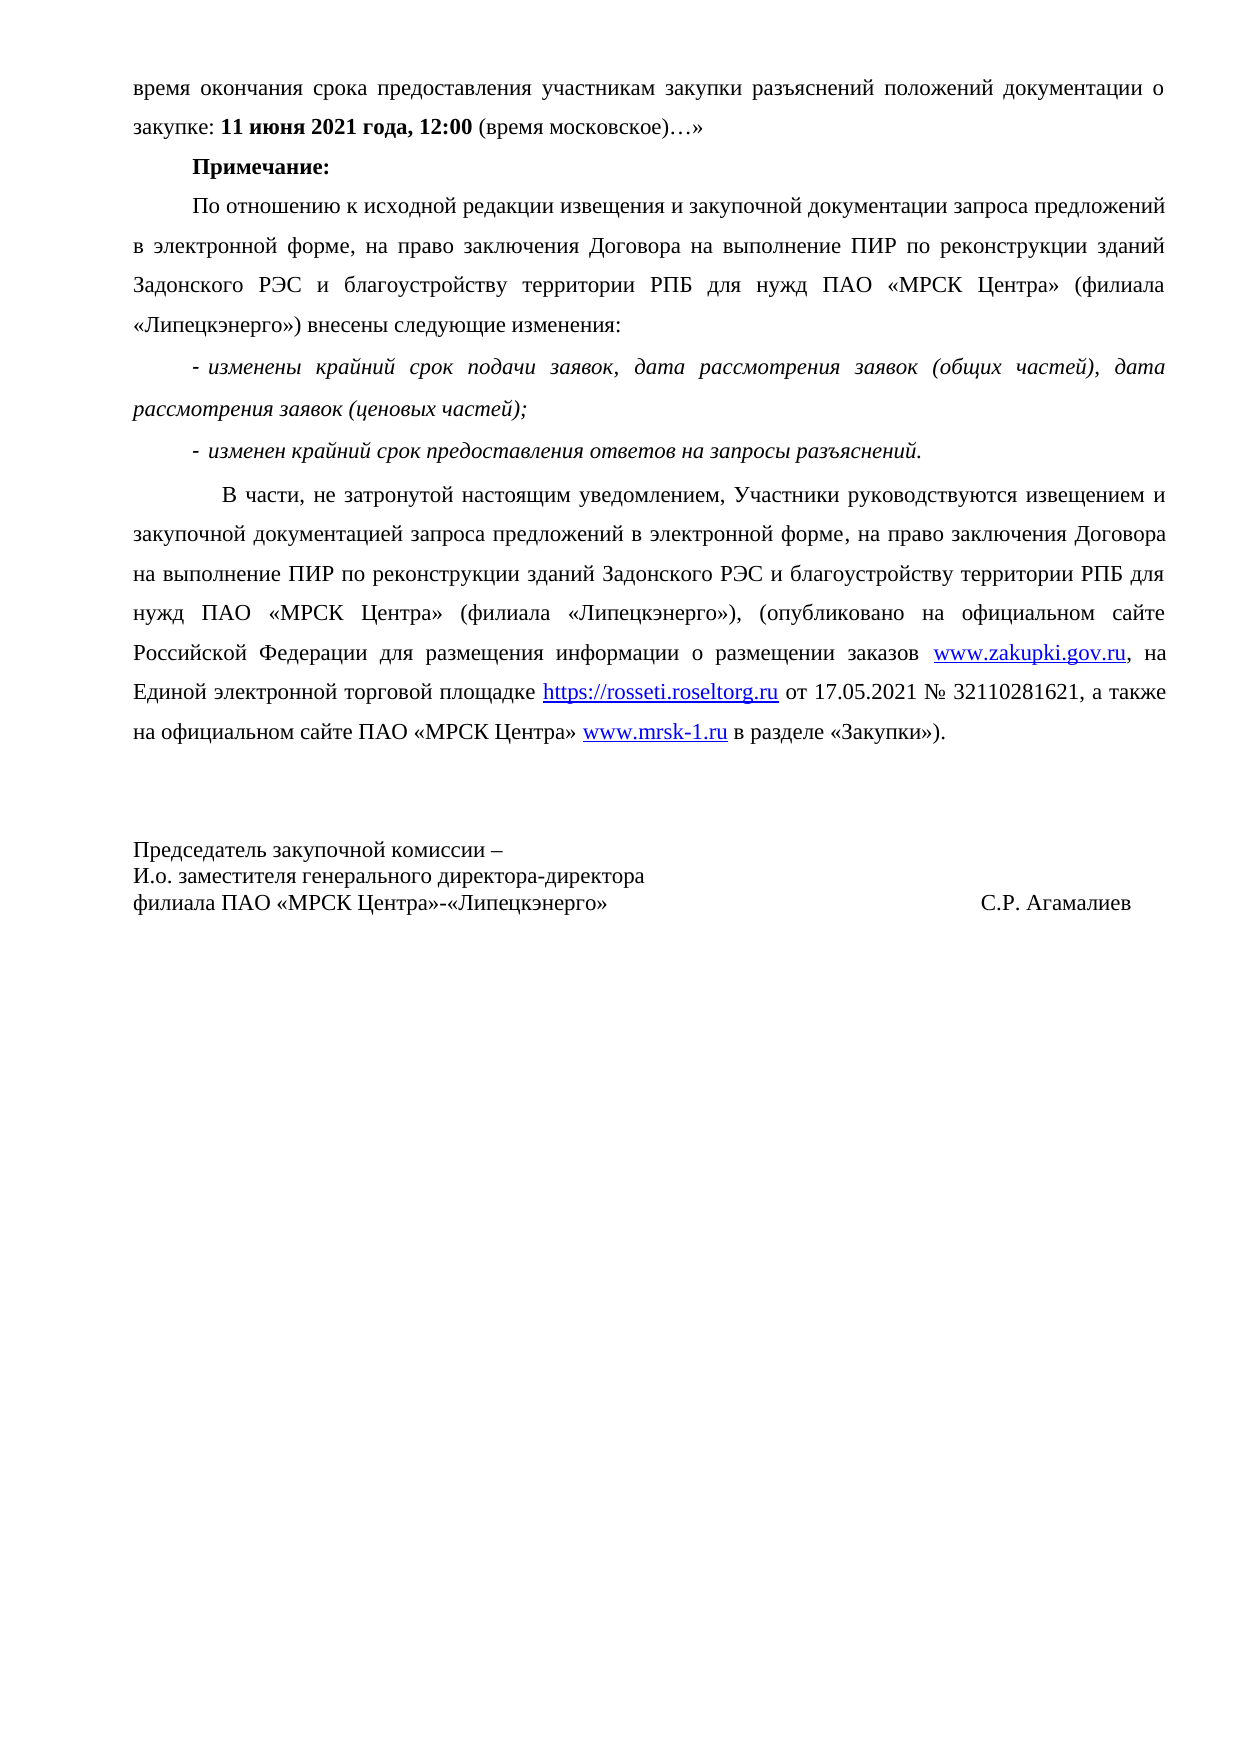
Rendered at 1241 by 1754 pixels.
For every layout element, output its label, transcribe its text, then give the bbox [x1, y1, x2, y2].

list изменены крайний срок подачи заявок, дата рассмотрения заявок (общих частей), дата рассмотрения заявок (ценовых частей); [133, 350, 1167, 421]
text По отношению к исходной редакции извещения и закупочной документации запроса предложений в электронной форме, на право заключения Договора на выполнение ПИР по реконструкции зданий Задонского РЭС и благоустройству территории РПБ для нужд ПАО «МРСК Центра» (филиала «Липецкэнерго») внесены следующие изменения: [133, 192, 1167, 337]
text филиала ПАО «МРСК Центра»-«Липецкэнерго» С.Р. Агамалиев [133, 889, 1167, 915]
text И.о. заместителя генерального директора-директора [133, 863, 1167, 889]
text Председатель закупочной комиссии – [133, 836, 1167, 863]
list Примечание: [133, 153, 1167, 179]
text В части, не затронутой настоящим уведомлением, Участники руководствуются извещением и закупочной документацией запроса предложений в электронной форме, на право заключения Договора на выполнение ПИР по реконструкции зданий Задонского РЭС и благоустройству территории РПБ для нужд ПАО «МРСК Центра» (филиала «Липецкэнерго»), (опубликовано на официальном сайте Российской Федерации для размещения информации о размещении заказов www.zakupki.gov.ru, на Единой электронной торговой площадке https://rosseti.roseltorg.ru от 17.05.2021 № 32110281621, а также на официальном сайте ПАО «МРСК Центра» www.mrsk-1.ru в разделе «Закупки»). [133, 481, 1167, 744]
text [133, 74, 1167, 140]
list изменен крайний срок предоставления ответов на запросы разъяснений. [133, 434, 1167, 465]
